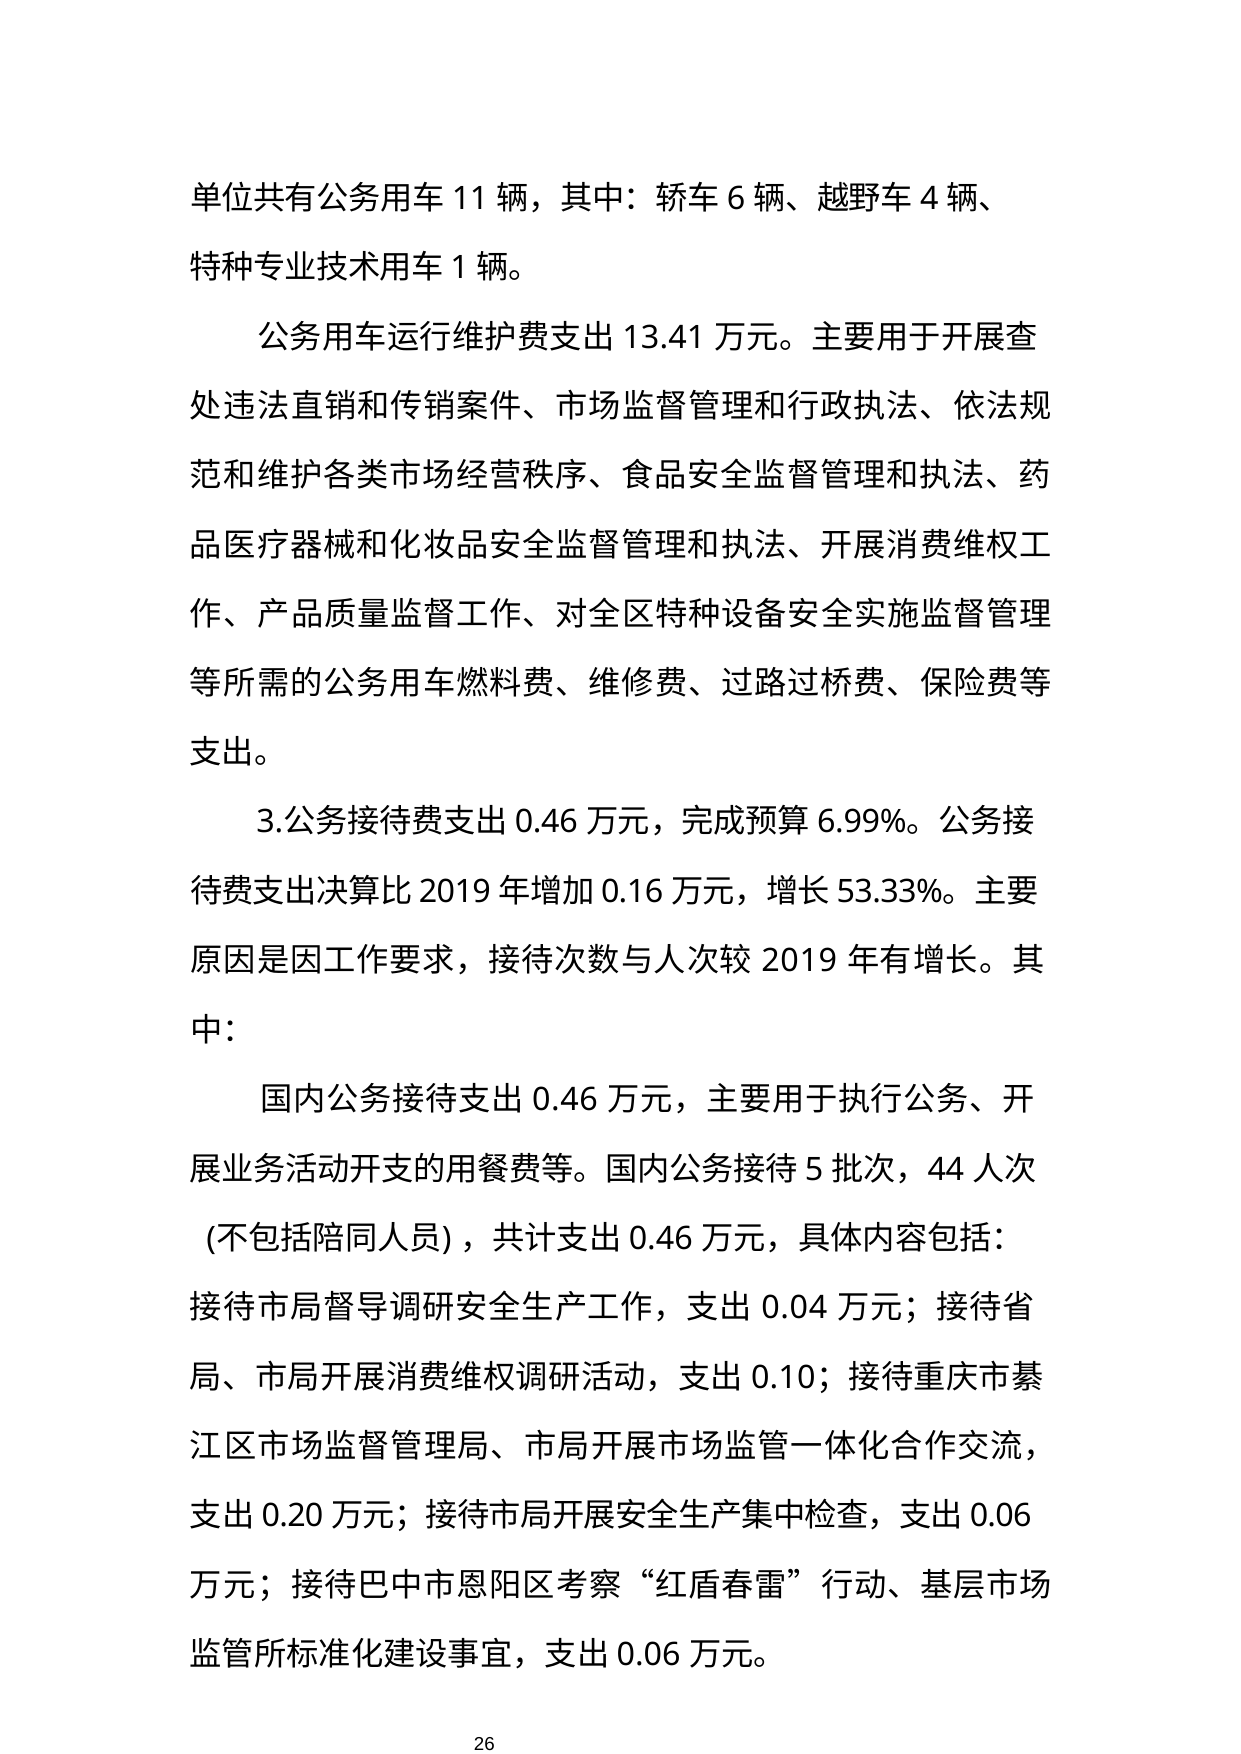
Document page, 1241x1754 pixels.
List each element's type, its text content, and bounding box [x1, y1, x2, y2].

text 公务用车运行维护费支出 13.41 万元。主要用于开展查 处违法直销和传销案件、市场监督管理和行政执法、依法规 范和维护各类市场经营秩序、食品安全监督管理和执法、药 品医疗器械和化妆品安全监督管理和执法、开展消费维权工 作、产品质量监督工作、对全区特种设备安全实施监督管理 等所需的公务用车燃料费、维修费、过路过桥费、保险费等 支出。 [189, 311, 1053, 773]
text 单位共有公务用车 11 辆，其中：轿车 6 辆、越野车 4 辆、 特种专业技术用车 1 辆。 [189, 172, 1047, 288]
text 3.公务接待费支出 0.46 万元，完成预算 6.99%。公务接 待费支出决算比 2019 年增加 0.16 万元，增长 53.33%。主要 原因是因工作要求，接待次数与人次较 2019 年有增长。其 中： [190, 795, 1053, 1050]
text 国内公务接待支出 0.46 万元，主要用于执行公务、开 展业务活动开支的用餐费等。国内公务接待 5 批次，44 人次 (不包括陪同人员) ，共计支出 0.46 万元，具体内容包括： 接待市局督导调研安全生产工作，支出 0.04 万元；接待省 局、市局开展消费维权调研活动，支出 0.10；接待重庆市綦 江区市场监督管理局、市局开展市场监管一体化合作交流， 支出 0.20 万元；接待市局开展安全生产集中检查，支出 0.06 万元；接待巴中市恩阳区考察“红盾春雷”行动、基层市场 监管所标准化建设事宜，支出 0.06 万元。 [189, 1073, 1062, 1674]
